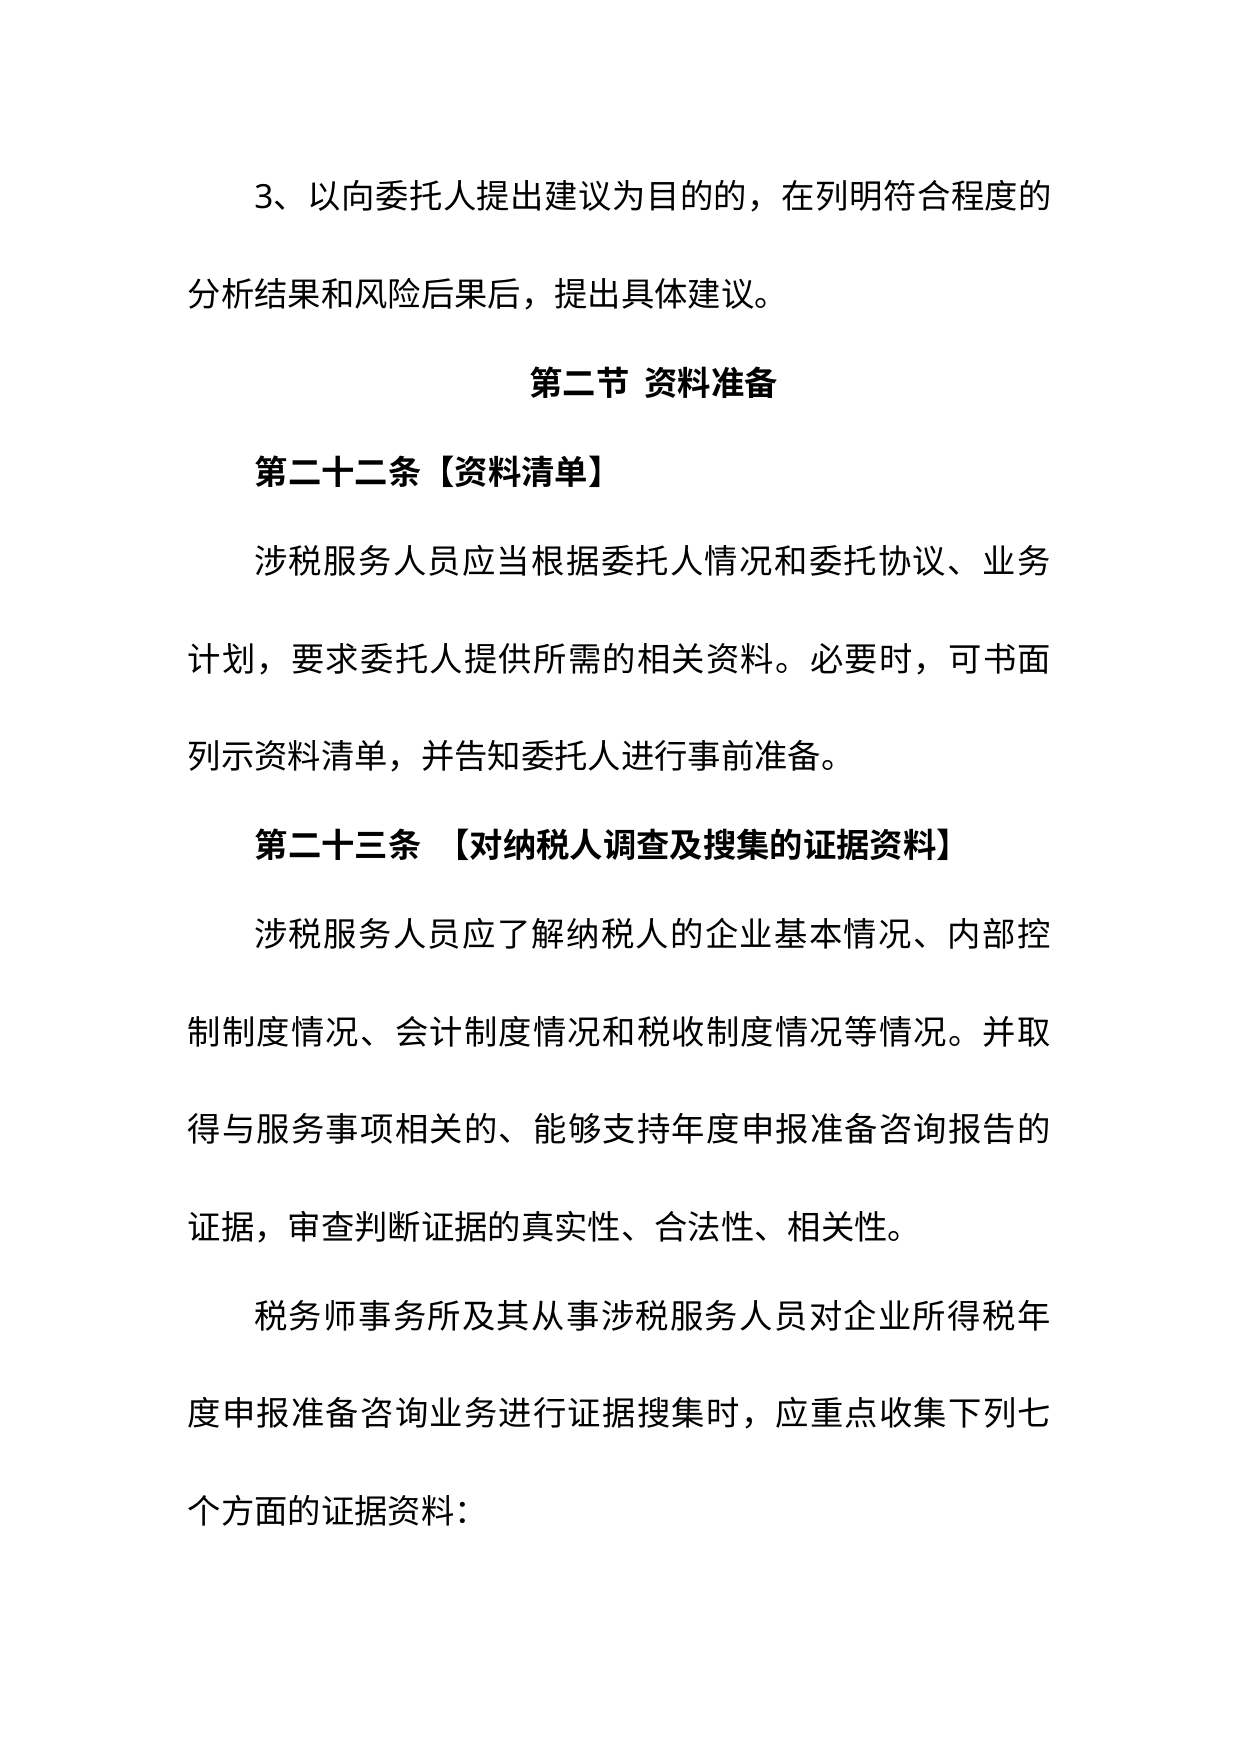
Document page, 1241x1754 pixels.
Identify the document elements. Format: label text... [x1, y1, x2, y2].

subtitle 涉税服务人员应了解纳税人的企业基本情况、内部控制制度情况、会计制度情况和税收制度情况等情况。并取得与服务事项相关的、能够支持年度申报准备咨询报告的证据，审查判断证据的真实性、合法性、相关性。 [187, 900, 1053, 1257]
subtitle 第二十三条 【对纳税人调查及搜集的证据资料】 [187, 811, 1053, 876]
subtitle 第二节 资料准备 [187, 348, 1053, 413]
subtitle 税务师事务所及其从事涉税服务人员对企业所得税年度申报准备咨询业务进行证据搜集时，应重点收集下列七个方面的证据资料： [187, 1281, 1053, 1541]
subtitle 第二十二条【资料清单】 [187, 438, 1053, 503]
subtitle 3、以向委托人提出建议为目的的，在列明符合程度的分析结果和风险后果后，提出具体建议。 [187, 162, 1053, 324]
subtitle 涉税服务人员应当根据委托人情况和委托协议、业务计划，要求委托人提供所需的相关资料。必要时，可书面列示资料清单，并告知委托人进行事前准备。 [187, 527, 1053, 787]
